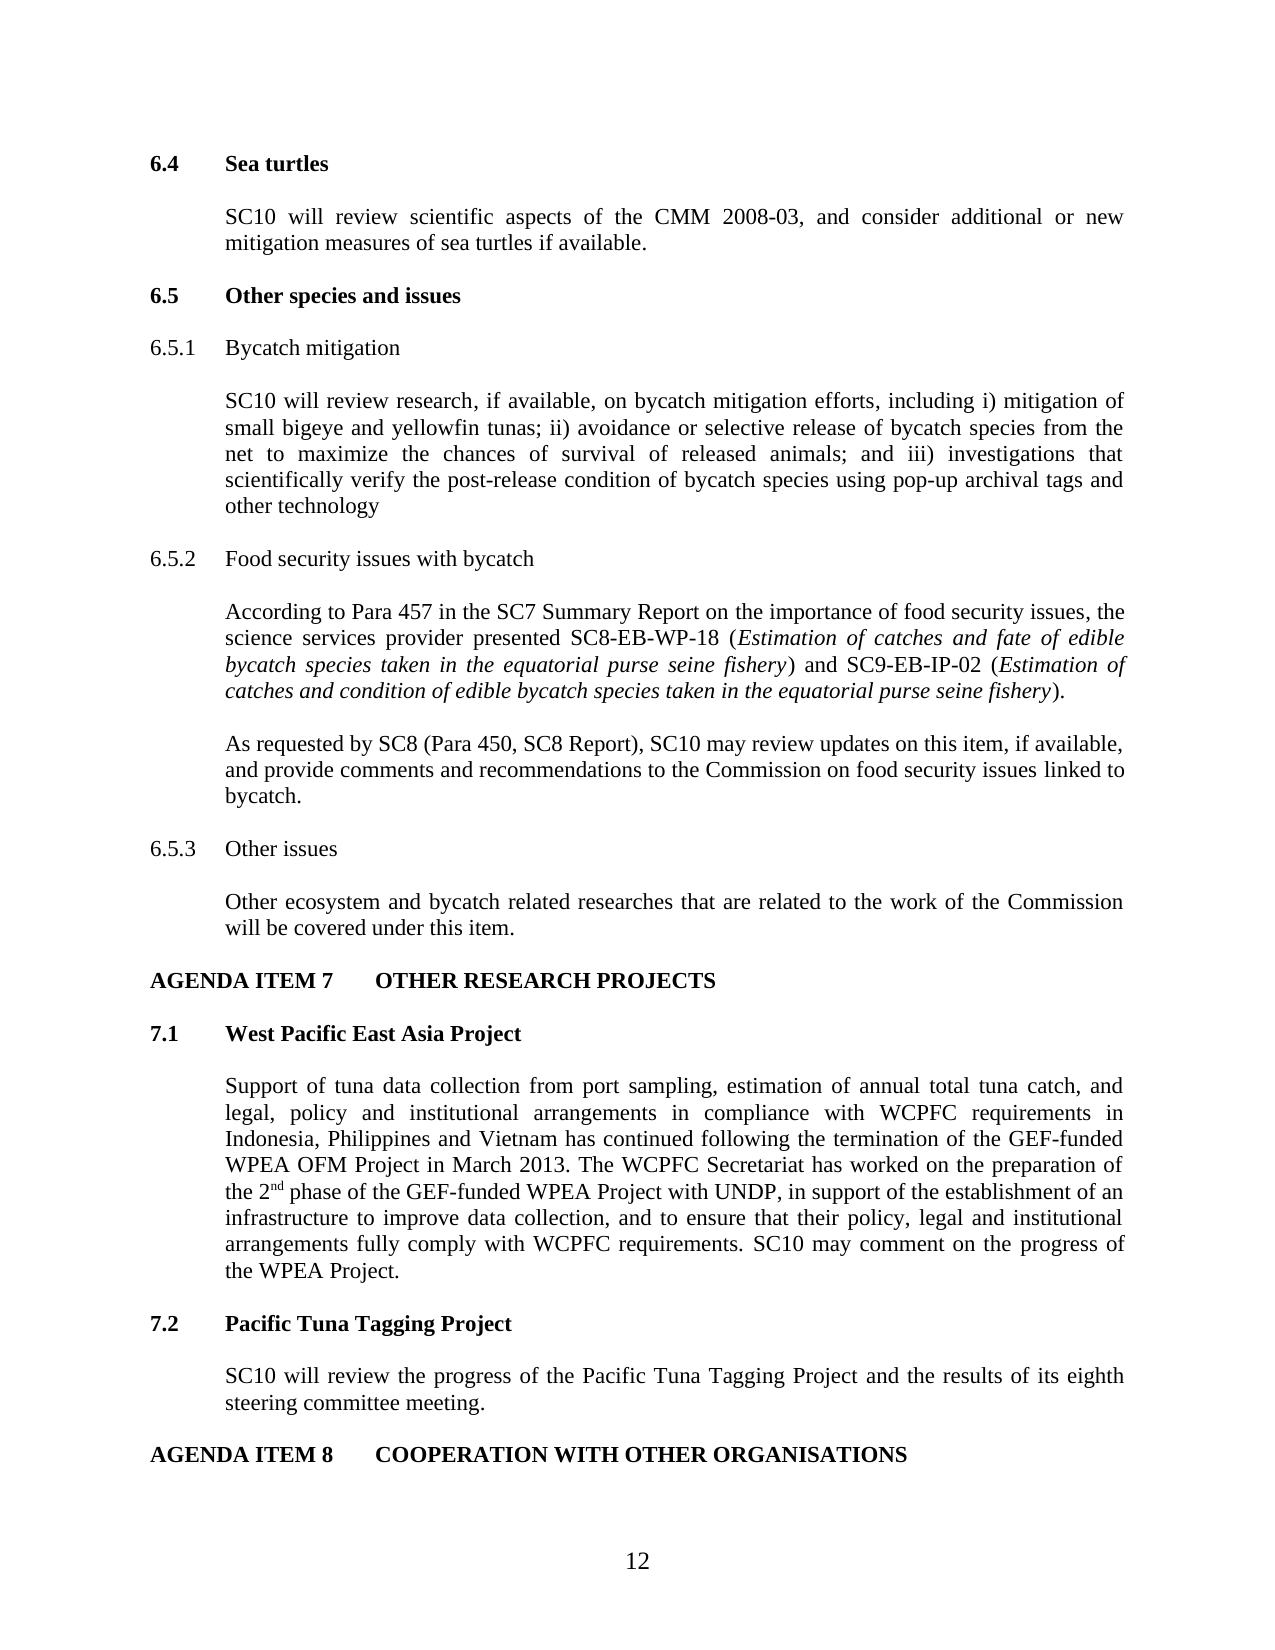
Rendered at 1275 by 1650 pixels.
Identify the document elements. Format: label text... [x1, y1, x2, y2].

list OTHER RESEARCH PROJECTS [150, 967, 1125, 993]
text SC10 will review the progress of the Pacific Tuna Tagging Project and the results of its eighth steering committee meeting. [225, 1362, 1125, 1415]
list Sea turtles [150, 150, 1125, 176]
text According to Para 457 in the SC7 Summary Report on the importance of food security issues, the science services provider presented SC8-EB-WP-18 (Estimation of catches and fate of edible bycatch species taken in the equatorial purse seine fishery) and SC9-EB-IP-02 (Estimation of catches and condition of edible bycatch species taken in the equatorial purse seine fishery). [225, 598, 1125, 703]
text Support of tuna data collection from port sampling, estimation of annual total tuna catch, and legal, policy and institutional arrangements in compliance with WCPFC requirements in Indonesia, Philippines and Vietnam has continued following the termination of the GEF-funded WPEA OFM Project in March 2013. The WCPFC Secretariat has worked on the preparation of the 2nd phase of the GEF-funded WPEA Project with UNDP, in support of the establishment of an infrastructure to improve data collection, and to ensure that their policy, legal and institutional arrangements fully comply with WCPFC requirements. SC10 may comment on the progress of the WPEA Project. [225, 1072, 1125, 1283]
list West Pacific East Asia Project [150, 1020, 1125, 1046]
list COOPERATION WITH OTHER ORGANISATIONS [150, 1441, 1125, 1468]
list Other species and issues [150, 282, 1125, 308]
list Pacific Tuna Tagging Project [150, 1309, 1125, 1336]
text Other ecosystem and bycatch related researches that are related to the work of the Commission will be covered under this item. [225, 888, 1125, 941]
text As requested by SC8 (Para 450, SC8 Report), SC10 may review updates on this item, if available, and provide comments and recommendations to the Commission on food security issues linked to bycatch. [225, 730, 1125, 809]
list Bycatch mitigation [150, 334, 1125, 361]
list Other issues [150, 835, 1125, 862]
list Food security issues with bycatch [150, 545, 1125, 572]
text SC10 will review scientific aspects of the CMM 2008-03, and consider additional or new mitigation measures of sea turtles if available. [225, 203, 1125, 255]
text SC10 will review research, if available, on bycatch mitigation efforts, including i) mitigation of small bigeye and yellowfin tunas; ii) avoidance or selective release of bycatch species from the net to maximize the chances of survival of released animals; and iii) investigations that scientifically verify the post-release condition of bycatch species using pop-up archival tags and other technology [225, 387, 1125, 519]
